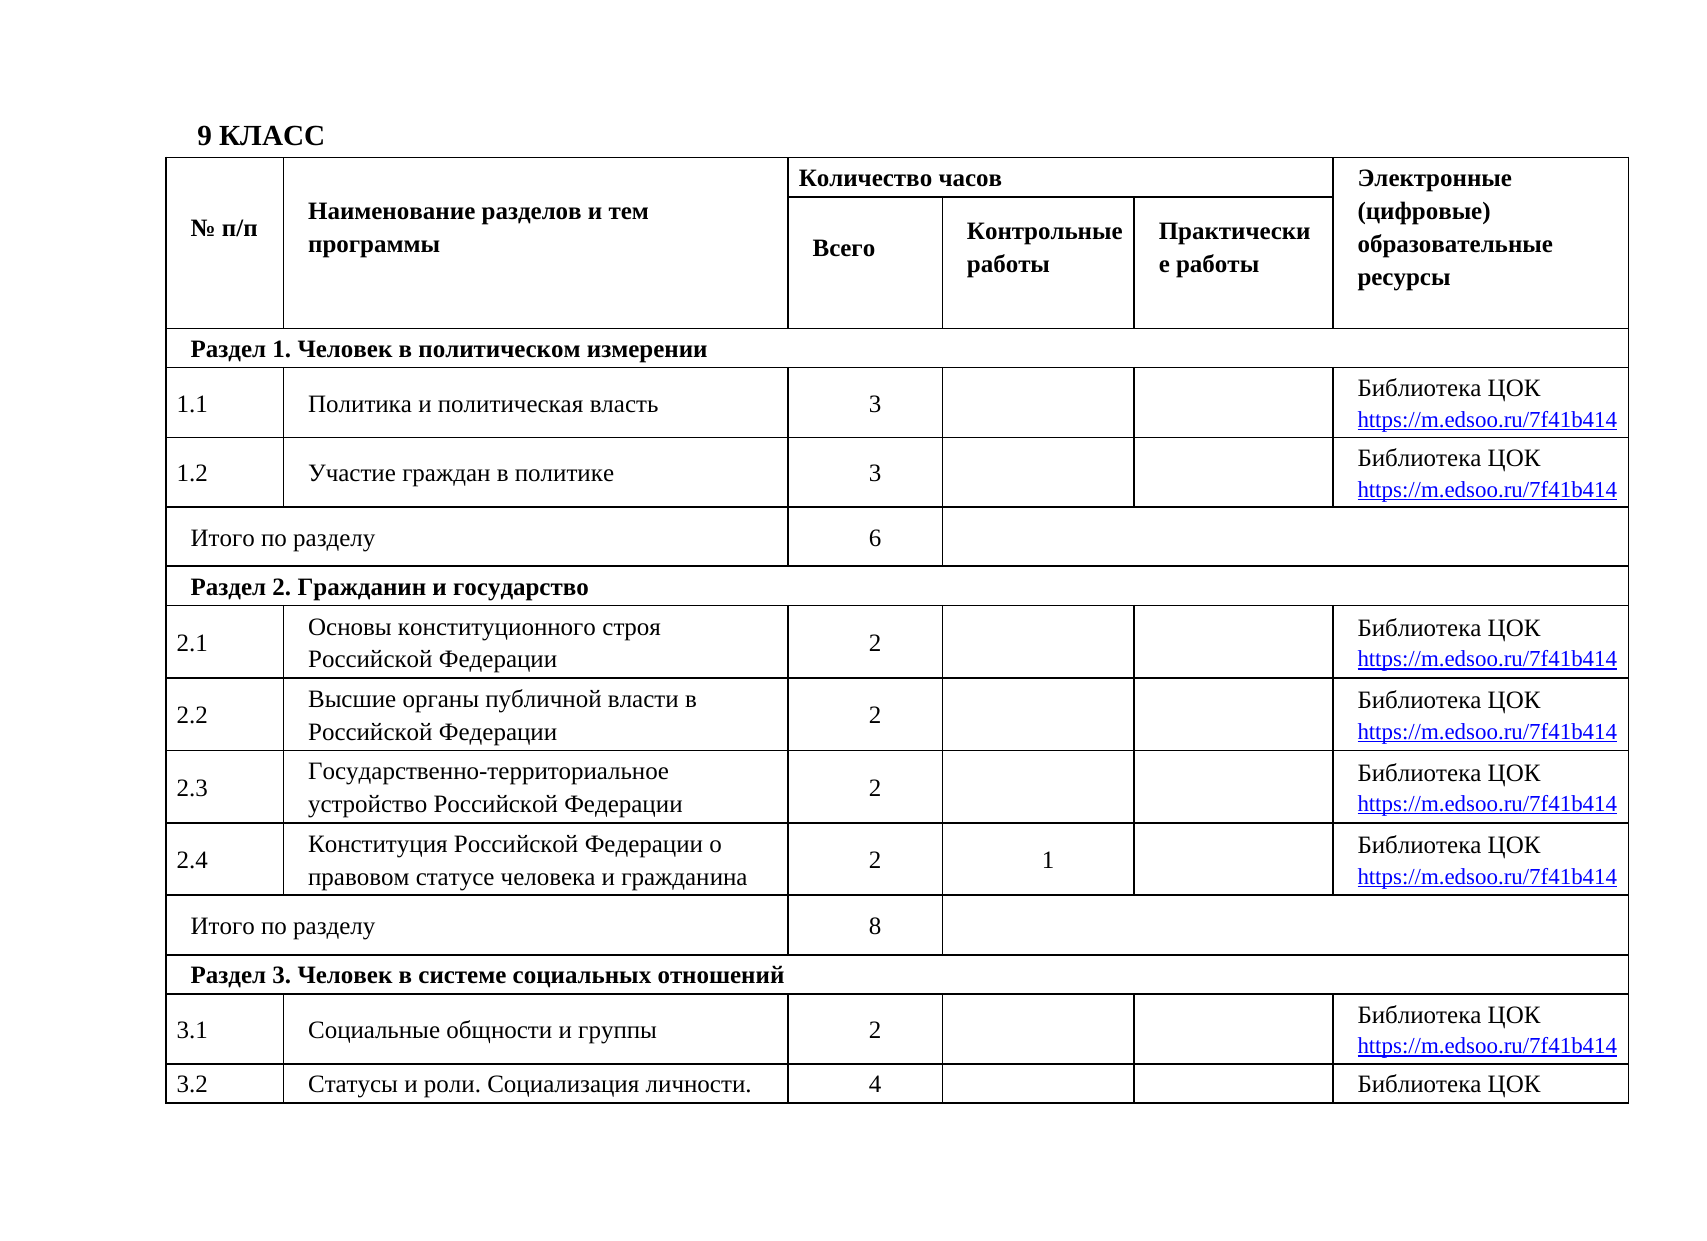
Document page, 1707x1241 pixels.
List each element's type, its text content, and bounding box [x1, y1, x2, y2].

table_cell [284, 1065, 787, 1102]
table_cell [943, 368, 1133, 436]
table_cell [943, 438, 1133, 506]
table_cell Раздел 1. Человек в политическом измерении [167, 329, 1628, 367]
table_cell [943, 1065, 1133, 1102]
table_cell Практические работы [1135, 198, 1332, 327]
table_cell 3 [789, 368, 942, 436]
table_cell 8 [789, 896, 942, 954]
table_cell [1334, 1065, 1628, 1102]
table_cell 4 [789, 1065, 942, 1102]
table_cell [1334, 995, 1628, 1063]
table_cell 1.1 [167, 368, 283, 436]
table_cell 3 [789, 438, 942, 506]
table_cell Библиотека ЦОК https://m.edsoo.ru/7f41b414 [1334, 751, 1628, 822]
table_cell [943, 508, 1628, 565]
table_cell 2 [789, 751, 942, 822]
table_cell 3.1 [167, 995, 283, 1063]
table_cell 6 [789, 508, 942, 565]
table_cell 2 [789, 679, 942, 749]
table_cell Социальные общности и группы [284, 995, 787, 1063]
text 9 КЛАСС [190, 118, 1618, 152]
table_cell [943, 896, 1628, 954]
table_header Электронные (цифровые) образовательные ресурсы [1334, 158, 1628, 327]
table_cell [1135, 679, 1332, 749]
table_cell Библиотека ЦОК https://m.edsoo.ru/7f41b414 [1334, 679, 1628, 749]
table_cell Раздел 3. Человек в системе социальных отношений [167, 956, 1628, 993]
table_cell 3.2 [167, 1065, 283, 1102]
table_cell 2 [789, 606, 942, 677]
table_cell Итого по разделу [167, 896, 787, 954]
table_cell 2.2 [167, 679, 283, 749]
table_cell 2.1 [167, 606, 283, 677]
table_cell Политика и политическая власть [284, 368, 787, 436]
table_cell Библиотека ЦОК https://m.edsoo.ru/7f41b414 [1334, 368, 1628, 436]
table_cell [943, 679, 1133, 749]
table_header Количество часов [789, 158, 1332, 196]
table_cell [943, 751, 1133, 822]
table_cell [943, 606, 1133, 677]
table_cell 1.2 [167, 438, 283, 506]
table_cell [1135, 995, 1332, 1063]
table_cell 2.4 [167, 824, 283, 894]
table_header № п/п [167, 158, 283, 327]
table_header Наименование разделов и тем программы [284, 158, 787, 327]
table_cell [1135, 1065, 1332, 1102]
table_cell 2 [789, 995, 942, 1063]
table_cell Государственно-территориальное устройство Российской Федерации [284, 751, 787, 822]
table_cell Всего [789, 198, 942, 327]
table_cell 2.3 [167, 751, 283, 822]
table_cell Участие граждан в политике [284, 438, 787, 506]
table_cell Итого по разделу [167, 508, 787, 565]
table_cell Библиотека ЦОК https://m.edsoo.ru/7f41b414 [1334, 824, 1628, 894]
table_cell [1135, 606, 1332, 677]
table_cell [1135, 368, 1332, 436]
table_cell [1135, 751, 1332, 822]
table_cell Библиотека ЦОК https://m.edsoo.ru/7f41b414 [1334, 438, 1628, 506]
table_cell [1135, 438, 1332, 506]
table_cell Контрольные работы [943, 198, 1133, 327]
table_cell 2 [789, 824, 942, 894]
table_cell Основы конституционного строя Российской Федерации [284, 606, 787, 677]
table_cell Конституция Российской Федерации о правовом статусе человека и гражданина [284, 824, 787, 894]
table_cell 1 [943, 824, 1133, 894]
table_cell Раздел 2. Гражданин и государство [167, 567, 1628, 605]
table_cell Библиотека ЦОК https://m.edsoo.ru/7f41b414 [1334, 606, 1628, 677]
table_cell Высшие органы публичной власти в Российской Федерации [284, 679, 787, 749]
table_cell [1135, 824, 1332, 894]
table_cell [943, 995, 1133, 1063]
